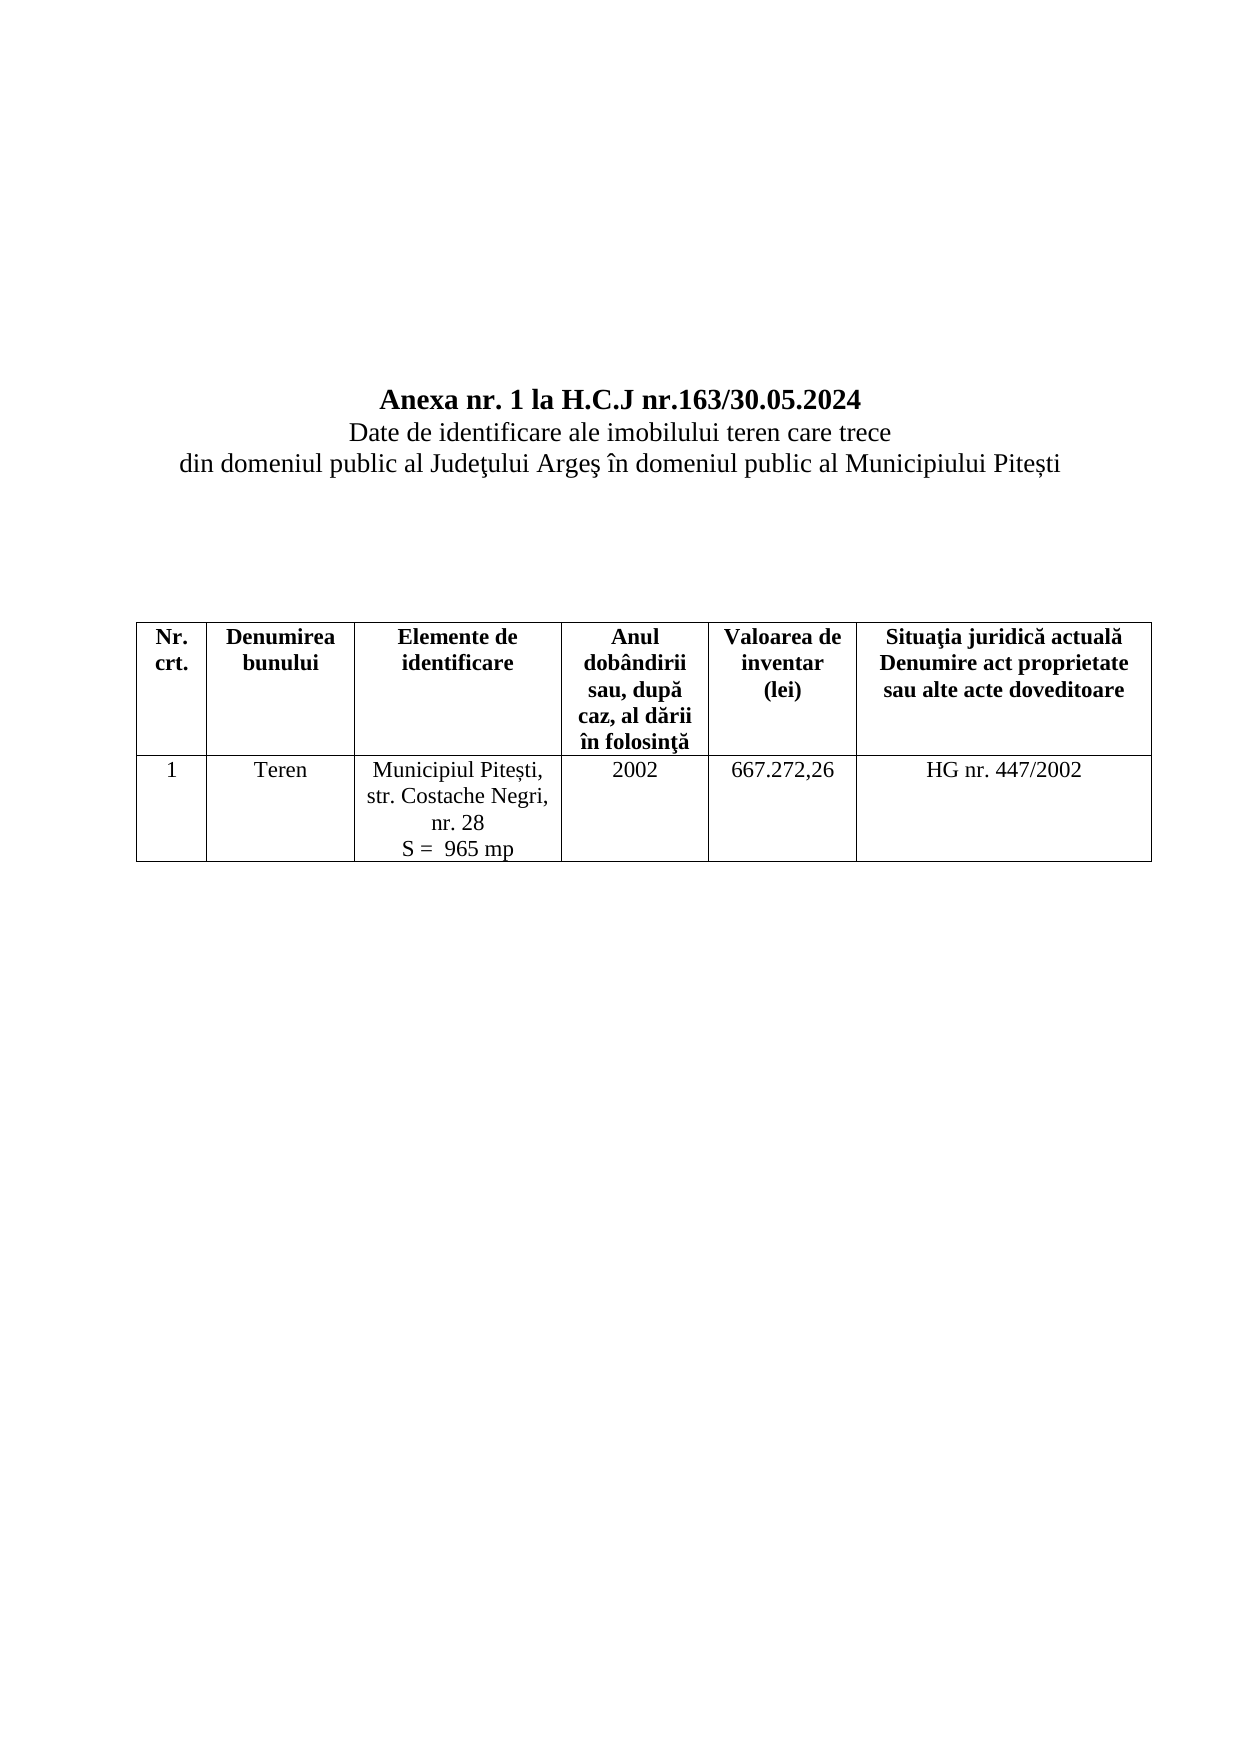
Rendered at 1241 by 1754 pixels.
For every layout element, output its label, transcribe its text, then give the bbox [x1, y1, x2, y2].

table_header Situaţia juridică actuală Denumire act proprietate sau alte acte doveditoare [857, 623, 1151, 755]
text Date de identificare ale imobilului teren care trece [148, 416, 1093, 447]
text Anexa nr. 1 la H.C.J nr.163/30.05.2024 [148, 382, 1093, 416]
table_header Nr. crt. [137, 623, 206, 755]
table_cell Municipiul Pitești, str. Costache Negri, nr. 28 S = 965 mp [355, 756, 561, 861]
table_header Elemente de identificare [355, 623, 561, 755]
text din domeniul public al Judeţului Argeş în domeniul public al Municipiului Pitești [148, 447, 1093, 478]
table_header Anul dobândirii sau, după caz, al dării în folosinţă [562, 623, 708, 755]
table_header Valoarea de inventar (lei) [709, 623, 856, 755]
table_cell 1 [137, 756, 206, 861]
table_cell 2002 [562, 756, 708, 861]
table_cell 667.272,26 [709, 756, 856, 861]
table_cell Teren [207, 756, 354, 861]
table_cell HG nr. 447/2002 [857, 756, 1151, 861]
table_header Denumirea bunului [207, 623, 354, 755]
